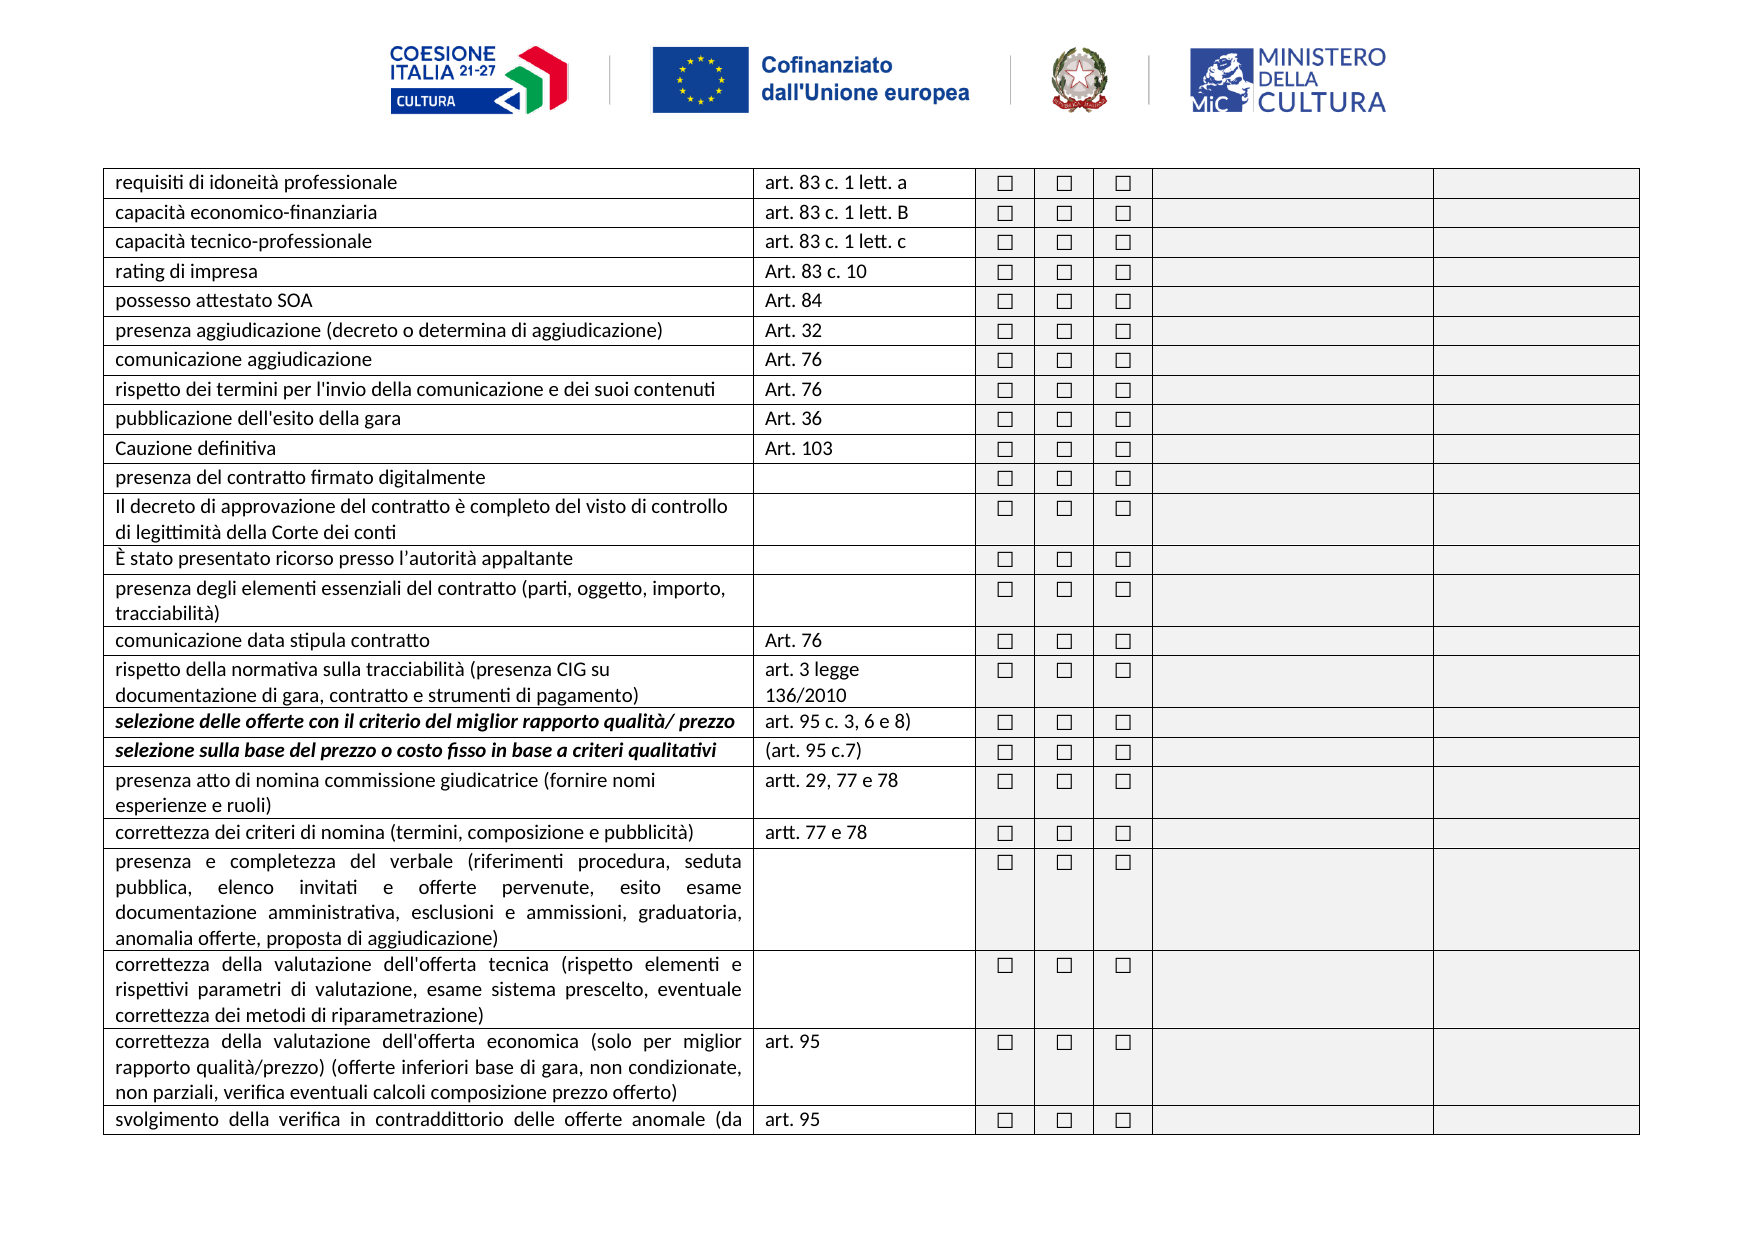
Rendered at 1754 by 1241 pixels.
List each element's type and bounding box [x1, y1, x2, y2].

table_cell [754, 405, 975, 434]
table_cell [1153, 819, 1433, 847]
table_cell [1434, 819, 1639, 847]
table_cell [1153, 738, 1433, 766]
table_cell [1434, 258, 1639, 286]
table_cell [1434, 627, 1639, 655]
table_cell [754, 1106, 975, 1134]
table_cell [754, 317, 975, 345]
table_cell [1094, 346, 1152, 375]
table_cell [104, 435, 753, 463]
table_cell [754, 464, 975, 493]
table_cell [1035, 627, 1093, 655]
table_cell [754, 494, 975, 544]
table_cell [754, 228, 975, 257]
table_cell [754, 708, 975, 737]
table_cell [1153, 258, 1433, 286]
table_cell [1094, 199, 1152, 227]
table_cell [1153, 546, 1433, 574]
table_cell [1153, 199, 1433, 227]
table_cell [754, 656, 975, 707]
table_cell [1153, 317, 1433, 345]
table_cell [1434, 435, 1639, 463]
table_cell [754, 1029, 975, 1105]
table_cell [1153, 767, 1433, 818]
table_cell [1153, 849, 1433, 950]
picture [355, 29, 1421, 134]
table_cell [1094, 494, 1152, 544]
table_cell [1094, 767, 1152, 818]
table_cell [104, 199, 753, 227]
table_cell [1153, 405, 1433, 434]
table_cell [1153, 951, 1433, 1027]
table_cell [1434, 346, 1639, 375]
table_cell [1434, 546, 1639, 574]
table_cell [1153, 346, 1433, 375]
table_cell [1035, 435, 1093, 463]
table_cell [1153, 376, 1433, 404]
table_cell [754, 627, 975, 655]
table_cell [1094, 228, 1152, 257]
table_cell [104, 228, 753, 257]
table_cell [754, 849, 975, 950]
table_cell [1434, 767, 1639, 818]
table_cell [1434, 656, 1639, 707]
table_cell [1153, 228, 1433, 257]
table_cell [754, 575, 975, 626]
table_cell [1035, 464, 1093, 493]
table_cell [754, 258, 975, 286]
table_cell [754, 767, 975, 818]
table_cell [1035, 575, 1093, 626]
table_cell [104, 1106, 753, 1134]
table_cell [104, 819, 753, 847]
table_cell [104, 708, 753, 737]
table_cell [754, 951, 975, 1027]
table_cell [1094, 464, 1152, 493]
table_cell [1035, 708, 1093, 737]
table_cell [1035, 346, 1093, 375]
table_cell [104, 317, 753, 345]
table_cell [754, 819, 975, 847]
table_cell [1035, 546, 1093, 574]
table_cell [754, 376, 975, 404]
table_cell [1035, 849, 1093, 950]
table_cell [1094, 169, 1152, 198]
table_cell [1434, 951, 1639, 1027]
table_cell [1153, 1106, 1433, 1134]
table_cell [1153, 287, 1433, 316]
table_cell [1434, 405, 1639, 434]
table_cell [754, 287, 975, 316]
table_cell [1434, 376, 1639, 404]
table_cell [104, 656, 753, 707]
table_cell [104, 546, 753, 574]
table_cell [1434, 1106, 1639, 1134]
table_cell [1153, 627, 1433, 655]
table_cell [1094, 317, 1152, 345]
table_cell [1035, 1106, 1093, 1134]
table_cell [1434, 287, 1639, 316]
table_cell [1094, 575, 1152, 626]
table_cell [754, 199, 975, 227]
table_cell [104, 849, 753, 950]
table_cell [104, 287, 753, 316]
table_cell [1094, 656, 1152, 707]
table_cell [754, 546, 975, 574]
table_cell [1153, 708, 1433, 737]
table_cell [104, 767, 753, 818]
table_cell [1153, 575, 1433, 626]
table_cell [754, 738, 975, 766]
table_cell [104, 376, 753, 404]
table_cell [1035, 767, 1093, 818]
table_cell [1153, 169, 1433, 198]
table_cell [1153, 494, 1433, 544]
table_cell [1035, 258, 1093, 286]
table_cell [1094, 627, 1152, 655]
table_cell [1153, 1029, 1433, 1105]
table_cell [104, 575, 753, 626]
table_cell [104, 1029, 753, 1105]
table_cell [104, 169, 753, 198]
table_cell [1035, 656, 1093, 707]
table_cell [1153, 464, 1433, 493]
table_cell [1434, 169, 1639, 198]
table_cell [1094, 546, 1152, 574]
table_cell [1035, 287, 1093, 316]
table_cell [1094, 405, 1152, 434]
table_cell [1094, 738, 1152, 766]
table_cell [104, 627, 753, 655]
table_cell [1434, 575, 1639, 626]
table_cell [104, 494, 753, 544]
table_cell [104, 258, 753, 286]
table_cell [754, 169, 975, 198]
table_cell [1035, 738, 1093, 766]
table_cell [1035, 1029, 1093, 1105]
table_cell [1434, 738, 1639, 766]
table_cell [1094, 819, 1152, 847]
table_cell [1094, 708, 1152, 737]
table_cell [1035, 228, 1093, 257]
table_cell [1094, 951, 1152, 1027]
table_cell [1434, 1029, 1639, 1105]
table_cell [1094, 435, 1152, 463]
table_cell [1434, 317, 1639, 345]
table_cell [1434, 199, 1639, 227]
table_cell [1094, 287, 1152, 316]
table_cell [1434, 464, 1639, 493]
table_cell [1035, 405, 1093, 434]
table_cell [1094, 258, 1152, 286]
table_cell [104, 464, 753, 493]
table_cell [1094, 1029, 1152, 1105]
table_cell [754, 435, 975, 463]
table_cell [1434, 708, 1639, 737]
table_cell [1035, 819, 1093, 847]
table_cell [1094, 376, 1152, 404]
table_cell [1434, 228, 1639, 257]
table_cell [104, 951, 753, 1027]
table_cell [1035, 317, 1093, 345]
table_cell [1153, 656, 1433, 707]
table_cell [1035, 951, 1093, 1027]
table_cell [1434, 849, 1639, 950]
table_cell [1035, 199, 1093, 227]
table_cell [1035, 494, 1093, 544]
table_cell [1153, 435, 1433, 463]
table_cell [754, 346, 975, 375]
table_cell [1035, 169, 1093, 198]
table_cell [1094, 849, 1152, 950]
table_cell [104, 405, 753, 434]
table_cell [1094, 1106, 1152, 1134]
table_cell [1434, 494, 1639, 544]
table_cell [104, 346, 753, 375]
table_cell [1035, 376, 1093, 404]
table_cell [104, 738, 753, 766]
